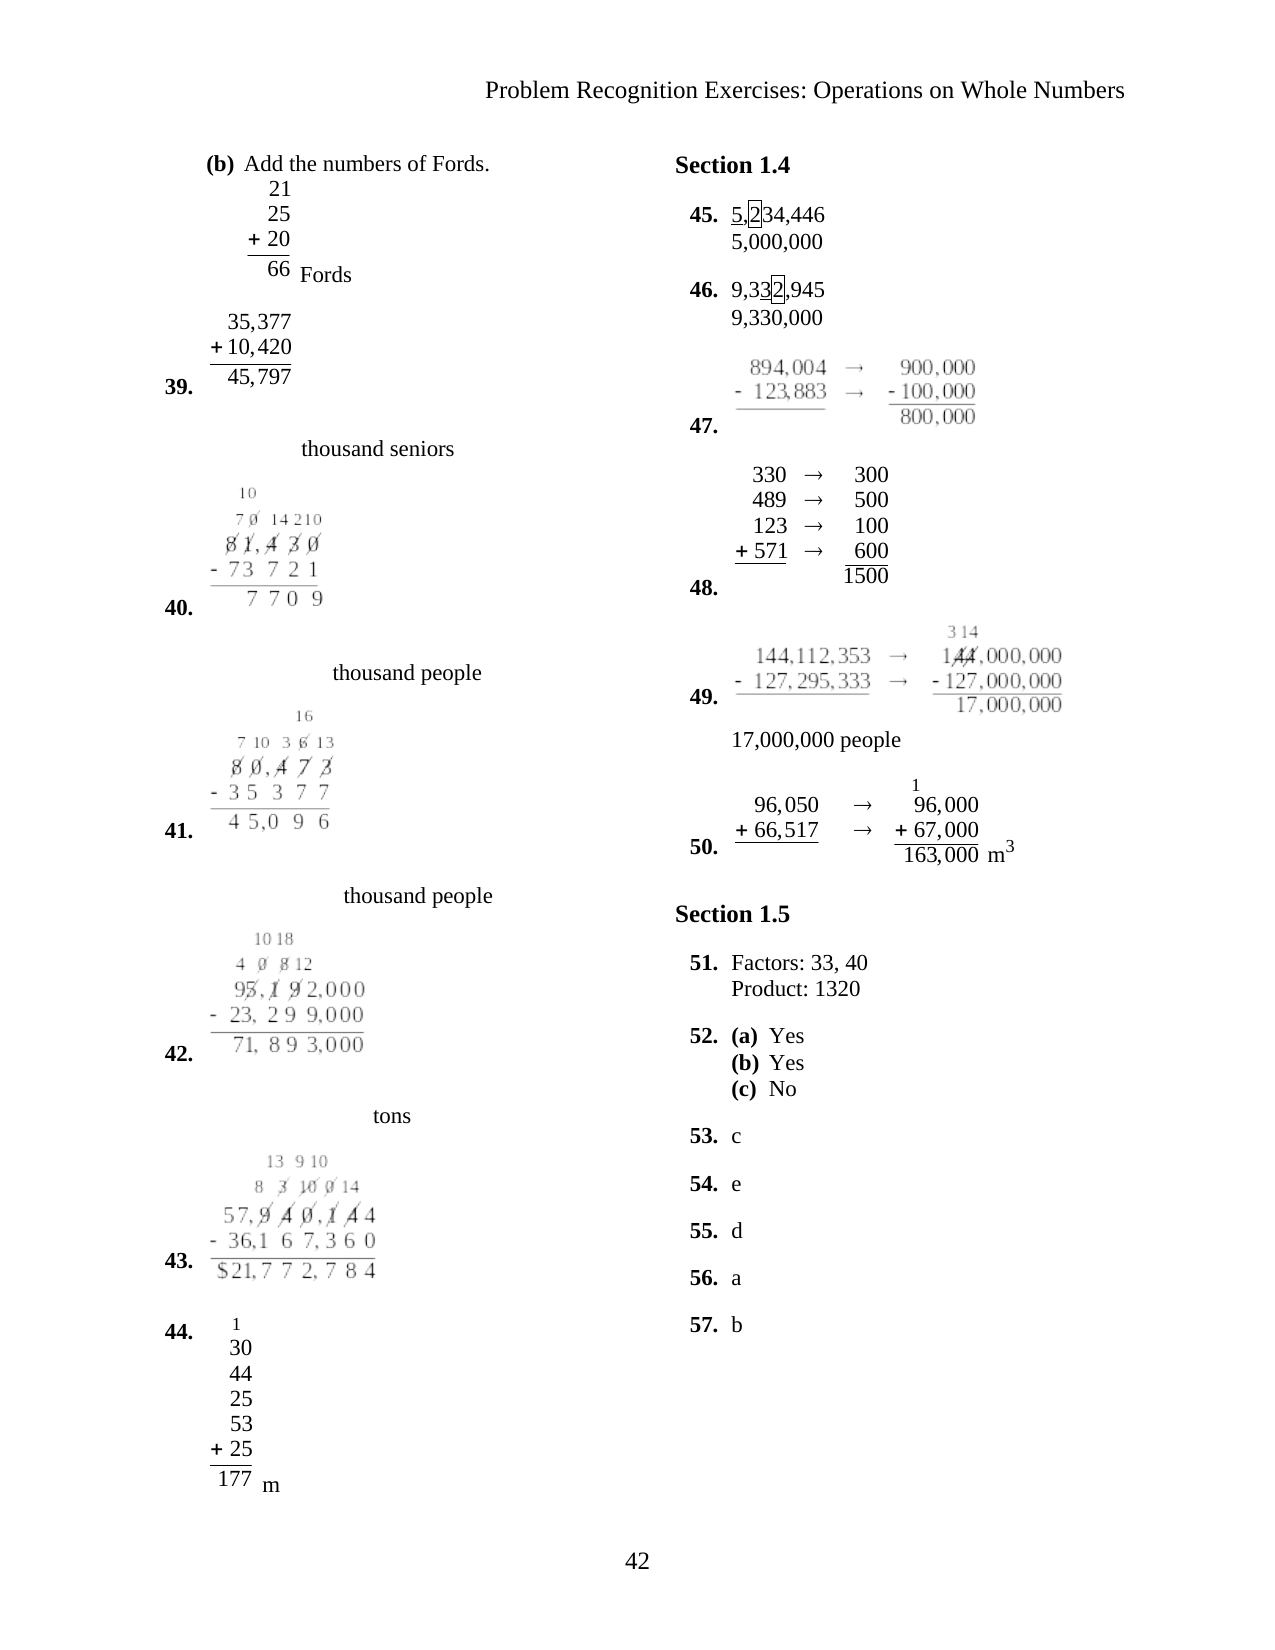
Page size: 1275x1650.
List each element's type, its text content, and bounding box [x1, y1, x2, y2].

text 46. 9,332,945 9,330,000 [675, 275, 1125, 330]
text 54. e [675, 1170, 1125, 1196]
text Section 1.5 [675, 899, 1125, 928]
text 45. 5,234,446 5,000,000 [675, 199, 1125, 254]
text (b) Yes [675, 1049, 1125, 1075]
text 48. [675, 459, 1125, 601]
text 43. [150, 1150, 600, 1292]
text 56. a [675, 1264, 1125, 1290]
text (c) No [675, 1075, 1125, 1102]
text 53. c [675, 1122, 1125, 1149]
text 39. thousand seniors [150, 308, 600, 462]
text 40. thousand people [150, 483, 600, 685]
text 41. thousand people [150, 706, 600, 908]
text 57. b [675, 1311, 1125, 1338]
text 55. d [675, 1217, 1125, 1243]
text 50. [675, 773, 1125, 879]
text 52. (a) Yes [675, 1023, 1125, 1049]
text 17,000,000 people [675, 726, 1125, 753]
text 47. [675, 351, 1125, 439]
text Section 1.4 [675, 150, 1125, 179]
text 42. tons [150, 929, 600, 1129]
text 51. Factors: 33, 40 Product: 1320 [675, 949, 1125, 1002]
text 44. m [150, 1313, 600, 1498]
text 49. [675, 621, 1125, 726]
text (b) Add the numbers of Fords. Fords [150, 150, 600, 288]
